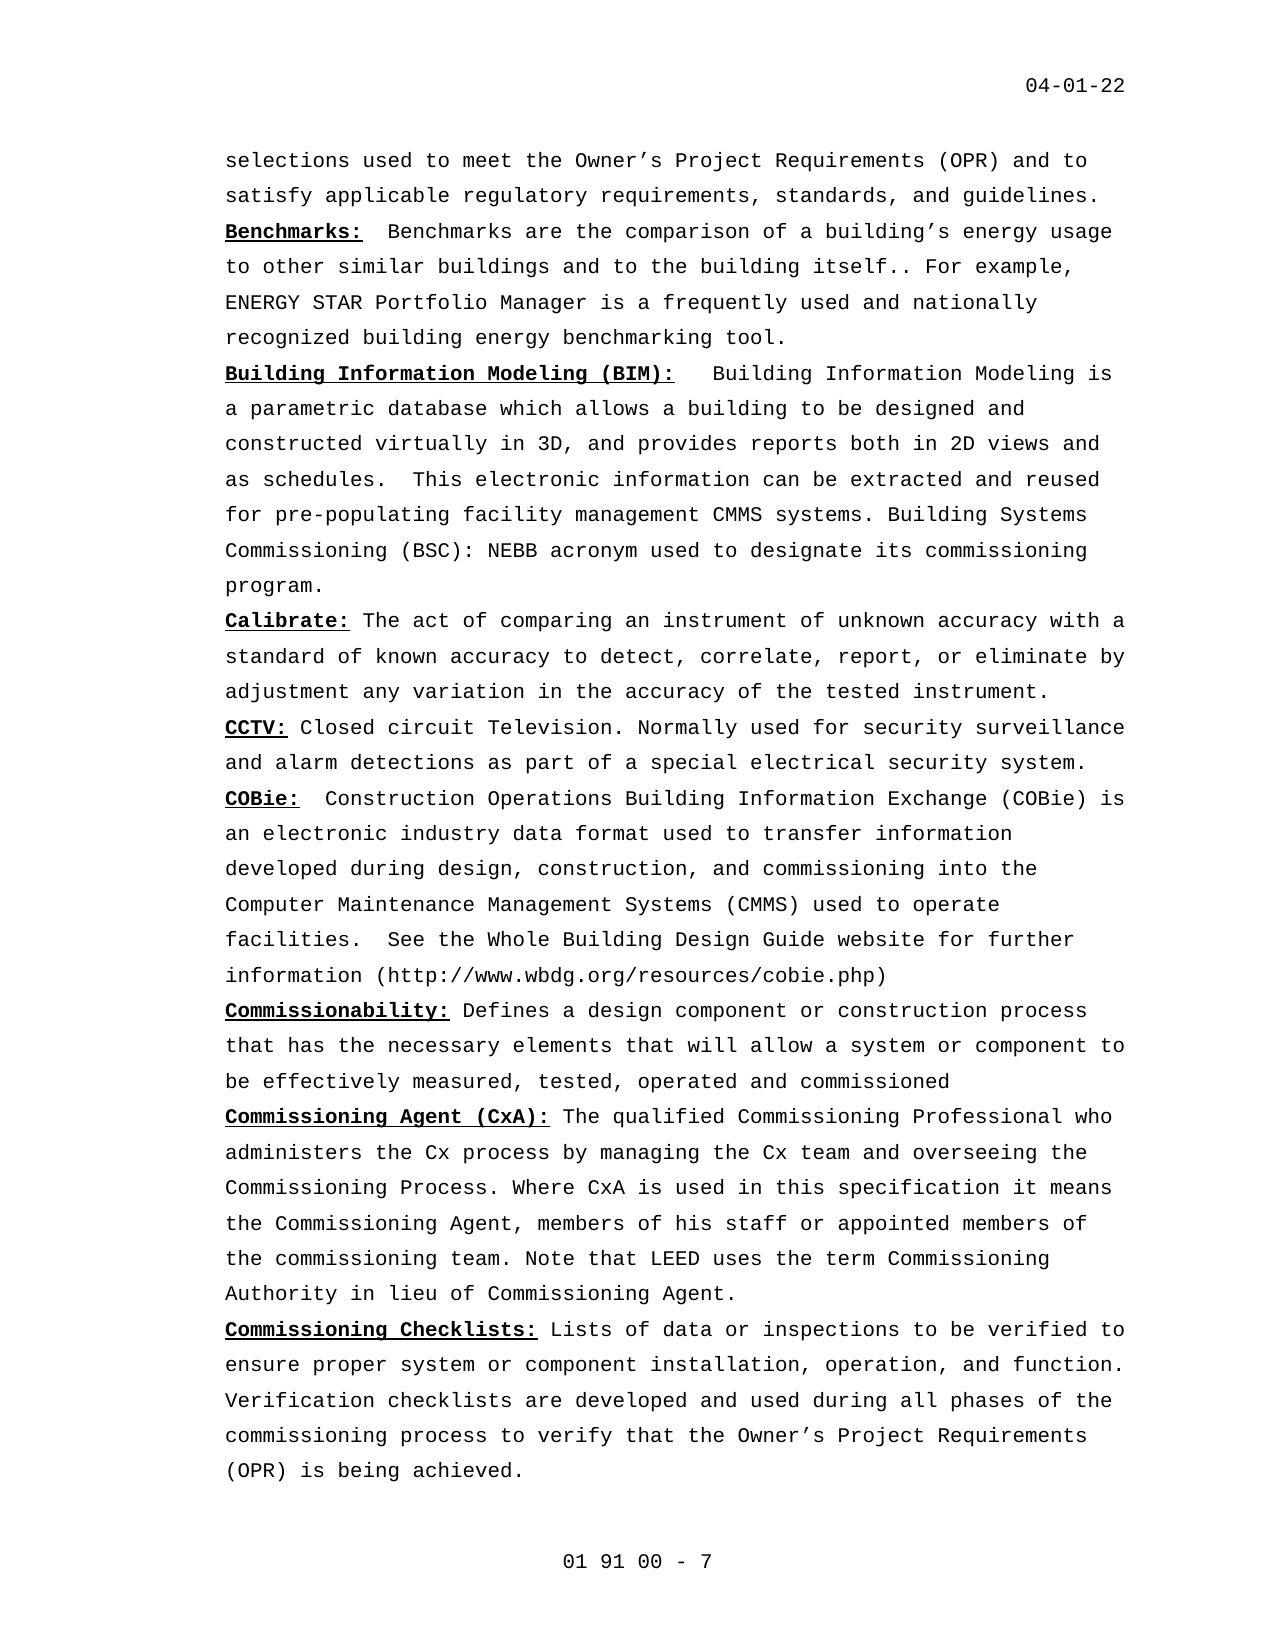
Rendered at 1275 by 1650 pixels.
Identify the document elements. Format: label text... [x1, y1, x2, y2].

text Commissionability: Defines a design component or construction process that has the necessary elements that will allow a system or component to be effectively measured, tested, operated and commissioned [187, 1000, 1125, 1094]
text Building Information Modeling (BIM): Building Information Modeling is a parametric database which allows a building to be designed and constructed virtually in 3D, and provides reports both in 2D views and as schedules. This electronic information can be extracted and reused for pre-populating facility management CMMS systems. Building Systems Commissioning (BSC): NEBB acronym used to designate its commissioning program. [187, 362, 1125, 599]
text CCTV: Closed circuit Television. Normally used for security surveillance and alarm detections as part of a special electrical security system. [187, 717, 1125, 776]
text Commissioning Checklists: Lists of data or inspections to be verified to ensure proper system or component installation, operation, and function. Verification checklists are developed and used during all phases of the commissioning process to verify that the Owner’s Project Requirements (OPR) is being achieved. [187, 1319, 1125, 1484]
text COBie: Construction Operations Building Information Exchange (COBie) is an electronic industry data format used to transfer information developed during design, construction, and commissioning into the Computer Maintenance Management Systems (CMMS) used to operate facilities. See the Whole Building Design Guide website for further information (http://www.wbdg.org/resources/cobie.php) [187, 787, 1125, 988]
text Commissioning Agent (CxA): The qualified Commissioning Professional who administers the Cx process by managing the Cx team and overseeing the Commissioning Process. Where CxA is used in this specification it means the Commissioning Agent, members of his staff or appointed members of the commissioning team. Note that LEED uses the term Commissioning Authority in lieu of Commissioning Agent. [187, 1106, 1125, 1307]
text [187, 150, 1125, 209]
text Calibrate: The act of comparing an instrument of unknown accuracy with a standard of known accuracy to detect, correlate, report, or eliminate by adjustment any variation in the accuracy of the tested instrument. [187, 610, 1125, 705]
text Benchmarks: Benchmarks are the comparison of a building’s energy usage to other similar buildings and to the building itself.. For example, ENERGY STAR Portfolio Manager is a frequently used and nationally recognized building energy benchmarking tool. [187, 221, 1125, 351]
